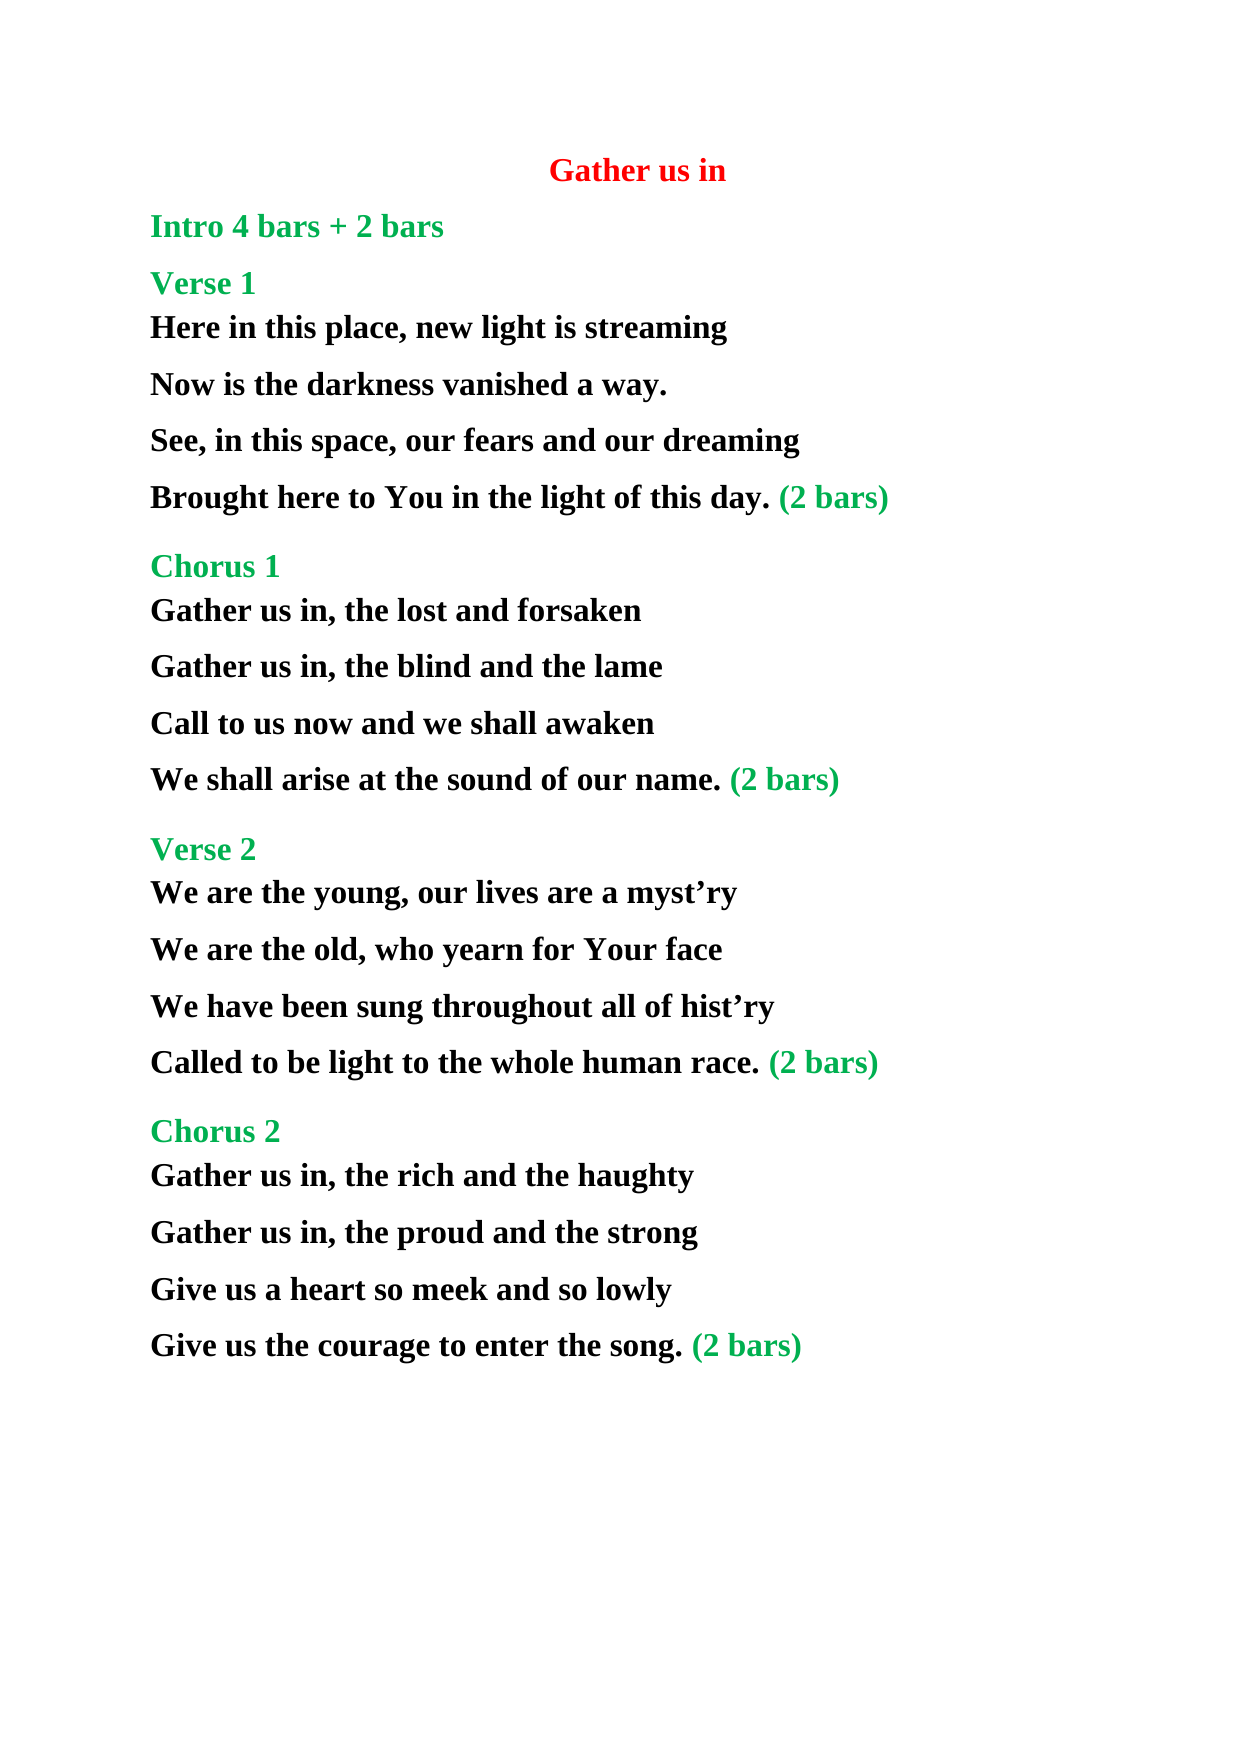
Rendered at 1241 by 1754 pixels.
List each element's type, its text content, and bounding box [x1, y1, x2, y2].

text Chorus 1 [150, 546, 1124, 584]
text Give us the courage to enter the song. (2 bars) [150, 1325, 1124, 1364]
text Chorus 2 [150, 1112, 1124, 1150]
text See, in this space, our fears and our dreaming [150, 420, 1124, 459]
text Gather us in, the blind and the lame [150, 647, 1124, 685]
text We are the young, our lives are a myst’ry [150, 873, 1124, 911]
text Now is the darkness vanished a way. [150, 364, 1124, 402]
text We shall arise at the sound of our name. (2 bars) [150, 760, 1124, 798]
text Intro 4 bars + 2 bars [150, 207, 1124, 245]
text Called to be light to the whole human race. (2 bars) [150, 1042, 1124, 1081]
text We have been sung throughout all of hist’ry [150, 986, 1124, 1024]
text Gather us in, the proud and the strong [150, 1212, 1124, 1251]
text Verse 1 [150, 263, 1124, 301]
text Give us a heart so meek and so lowly [150, 1269, 1124, 1307]
text Gather us in [150, 150, 1124, 188]
text Brought here to You in the light of this day. (2 bars) [150, 477, 1124, 515]
text Here in this place, new light is streaming [150, 307, 1124, 346]
text Verse 2 [150, 829, 1124, 867]
text We are the old, who yearn for Your face [150, 929, 1124, 968]
text Gather us in, the lost and forsaken [150, 590, 1124, 628]
text Gather us in, the rich and the haughty [150, 1156, 1124, 1194]
text Call to us now and we shall awaken [150, 703, 1124, 741]
